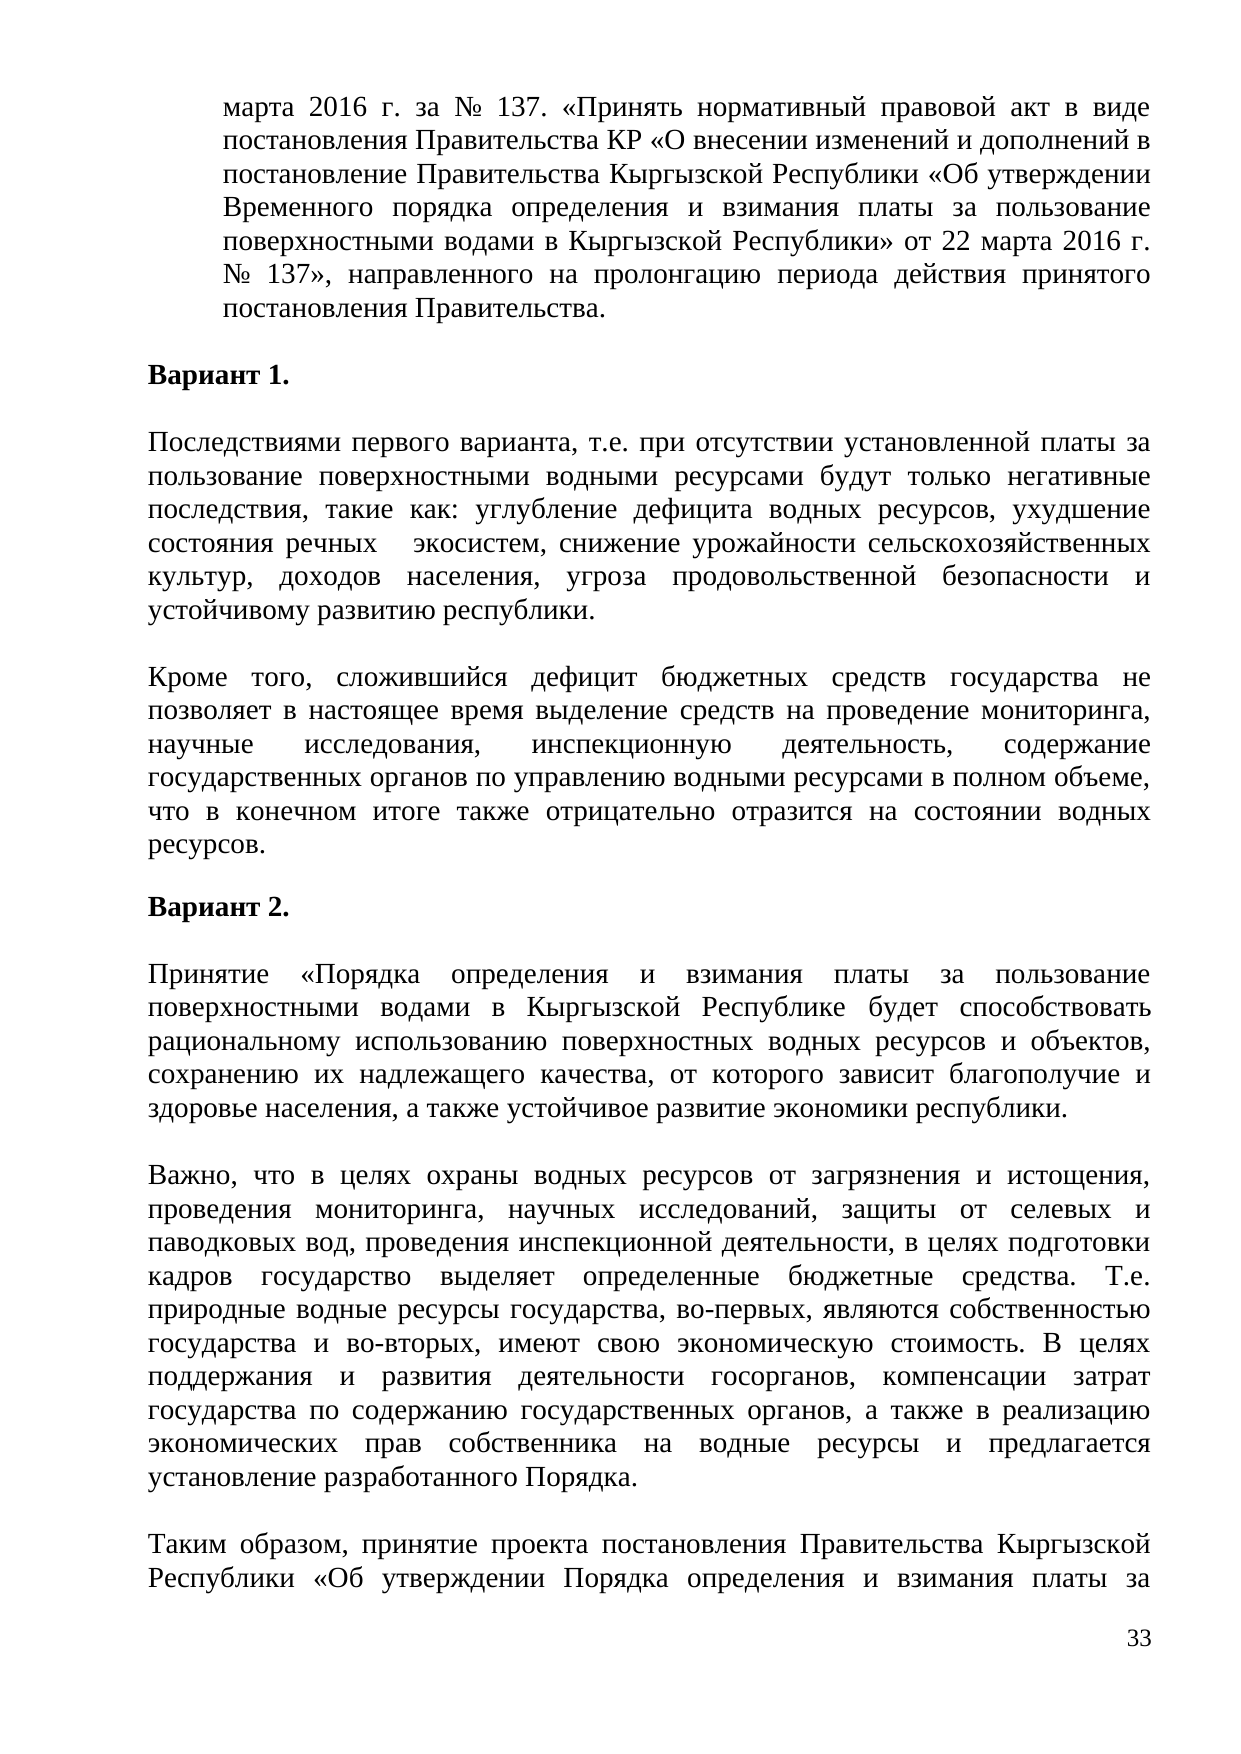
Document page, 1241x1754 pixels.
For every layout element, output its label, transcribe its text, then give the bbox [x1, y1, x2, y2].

text Вариант 2. [148, 889, 1152, 922]
text Вариант 1. [148, 357, 1152, 391]
text Принятие «Порядка определения и взимания платы за пользование поверхностными водами в Кыргызской Республике будет способствовать рациональному использованию поверхностных водных ресурсов и объектов, сохранению их надлежащего качества, от которого зависит благополучие и здоровье населения, а также устойчивое развитие экономики республики. [148, 956, 1152, 1124]
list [185, 89, 1152, 323]
text Важно, что в целях охраны водных ресурсов от загрязнения и истощения, проведения мониторинга, научных исследований, защиты от селевых и паводковых вод, проведения инспекционной деятельности, в целях подготовки кадров государство выделяет определенные бюджетные средства. Т.е. природные водные ресурсы государства, во-первых, являются собственностью государства и во-вторых, имеют свою экономическую стоимость. В целях поддержания и развития деятельности госорганов, компенсации затрат государства по содержанию государственных органов, а также в реализацию экономических прав собственника на водные ресурсы и предлагается установление разработанного Порядка. [148, 1157, 1152, 1493]
text Кроме того, сложившийся дефицит бюджетных средств государства не позволяет в настоящее время выделение средств на проведение мониторинга, научные исследования, инспекционную деятельность, содержание государственных органов по управлению водными ресурсами в полном объеме, что в конечном итоге также отрицательно отразится на состоянии водных ресурсов. [148, 659, 1152, 860]
text Последствиями первого варианта, т.е. при отсутствии установленной платы за пользование поверхностными водными ресурсами будут только негативные последствия, такие как: углубление дефицита водных ресурсов, ухудшение состояния речных экосистем, снижение урожайности сельскохозяйственных культур, доходов населения, угроза продовольственной безопасности и устойчивому развитию республики. [148, 424, 1152, 625]
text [148, 1526, 1152, 1593]
